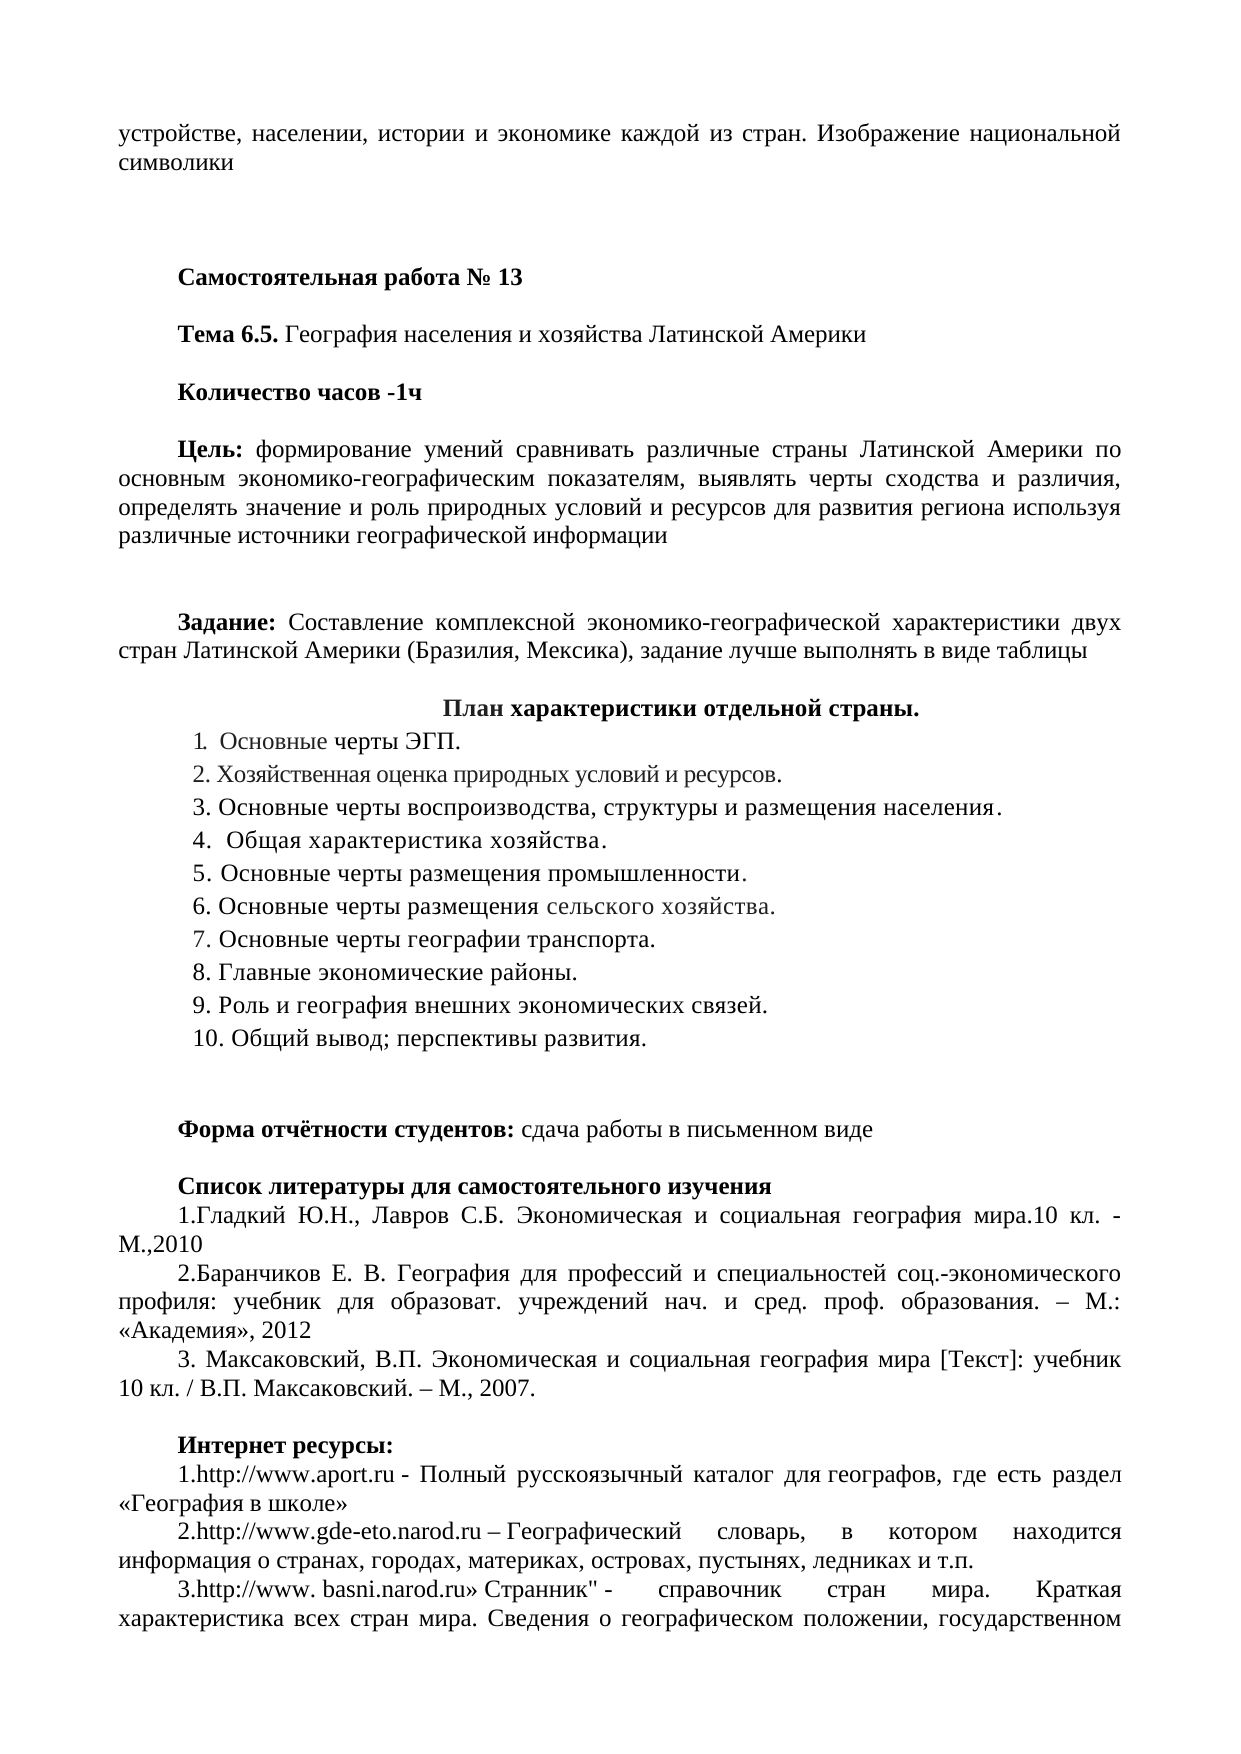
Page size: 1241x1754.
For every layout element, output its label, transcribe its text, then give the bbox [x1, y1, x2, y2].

text 3. Основные черты воспроизводства, структуры и размещения населения. [119, 792, 1122, 821]
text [118, 118, 1122, 176]
text Список литературы для самостоятельного изучения [118, 1171, 1122, 1200]
text План характеристики отдельной страны. [167, 693, 1122, 722]
text 8. Главные экономические районы. [119, 957, 1122, 986]
text Тема 6.5. География населения и хозяйства Латинской Америки [118, 319, 1122, 348]
text 2.http://www.gde-eto.narod.ru – Географический словарь, в котором находится информация о странах, городах, материках, островах, пустынях, ледниках и т.п. [118, 1516, 1122, 1574]
text 2.Баранчиков Е. В. География для профессий и специальностей соц.-экономического профиля: учебник для образоват. учреждений нач. и сред. проф. образования. – М.: «Академия», 2012 [118, 1258, 1122, 1344]
text Самостоятельная работа № 13 [118, 262, 1122, 291]
text 1.http://www.aport.ru - Полный русскоязычный каталог для географов, где есть раздел «География в школе» [118, 1459, 1122, 1516]
text 2. Хозяйственная оценка природных условий и ресурсов. [119, 759, 1122, 788]
text 1. Основные черты ЭГП. [119, 726, 1122, 755]
text 5. Основные черты размещения промышленности. [119, 858, 1122, 887]
text Задание: Составление комплексной экономико-географической характеристики двух стран Латинской Америки (Бразилия, Мексика), задание лучше выполнять в виде таблицы [118, 607, 1122, 664]
text 1.Гладкий Ю.Н., Лавров С.Б. Экономическая и социальная география мира.10 кл. -М.,2010 [118, 1200, 1122, 1258]
text 6. Основные черты размещения сельского хозяйства. [119, 891, 1122, 920]
text Интернет ресурсы: [118, 1430, 1122, 1459]
text Цель: формирование умений сравнивать различные страны Латинской Америки по основным экономико-географическим показателям, выявлять черты сходства и различия, определять значение и роль природных условий и ресурсов для развития региона используя различные источники географической информации [118, 434, 1122, 549]
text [118, 1574, 1122, 1631]
text 9. Роль и география внешних экономических связей. [119, 990, 1122, 1019]
text 7. Основные черты географии транспорта. [119, 924, 1122, 953]
text Форма отчётности студентов: сдача работы в письменном виде [118, 1114, 1122, 1143]
text 10. Общий вывод; перспективы развития. [119, 1023, 1122, 1052]
text Количество часов -1ч [118, 377, 1122, 406]
text 3. Максаковский, В.П. Экономическая и социальная география мира [Текст]: учебник 10 кл. / В.П. Максаковский. – М., 2007. [118, 1344, 1122, 1401]
text 4. Общая характеристика хозяйства. [119, 825, 1122, 854]
